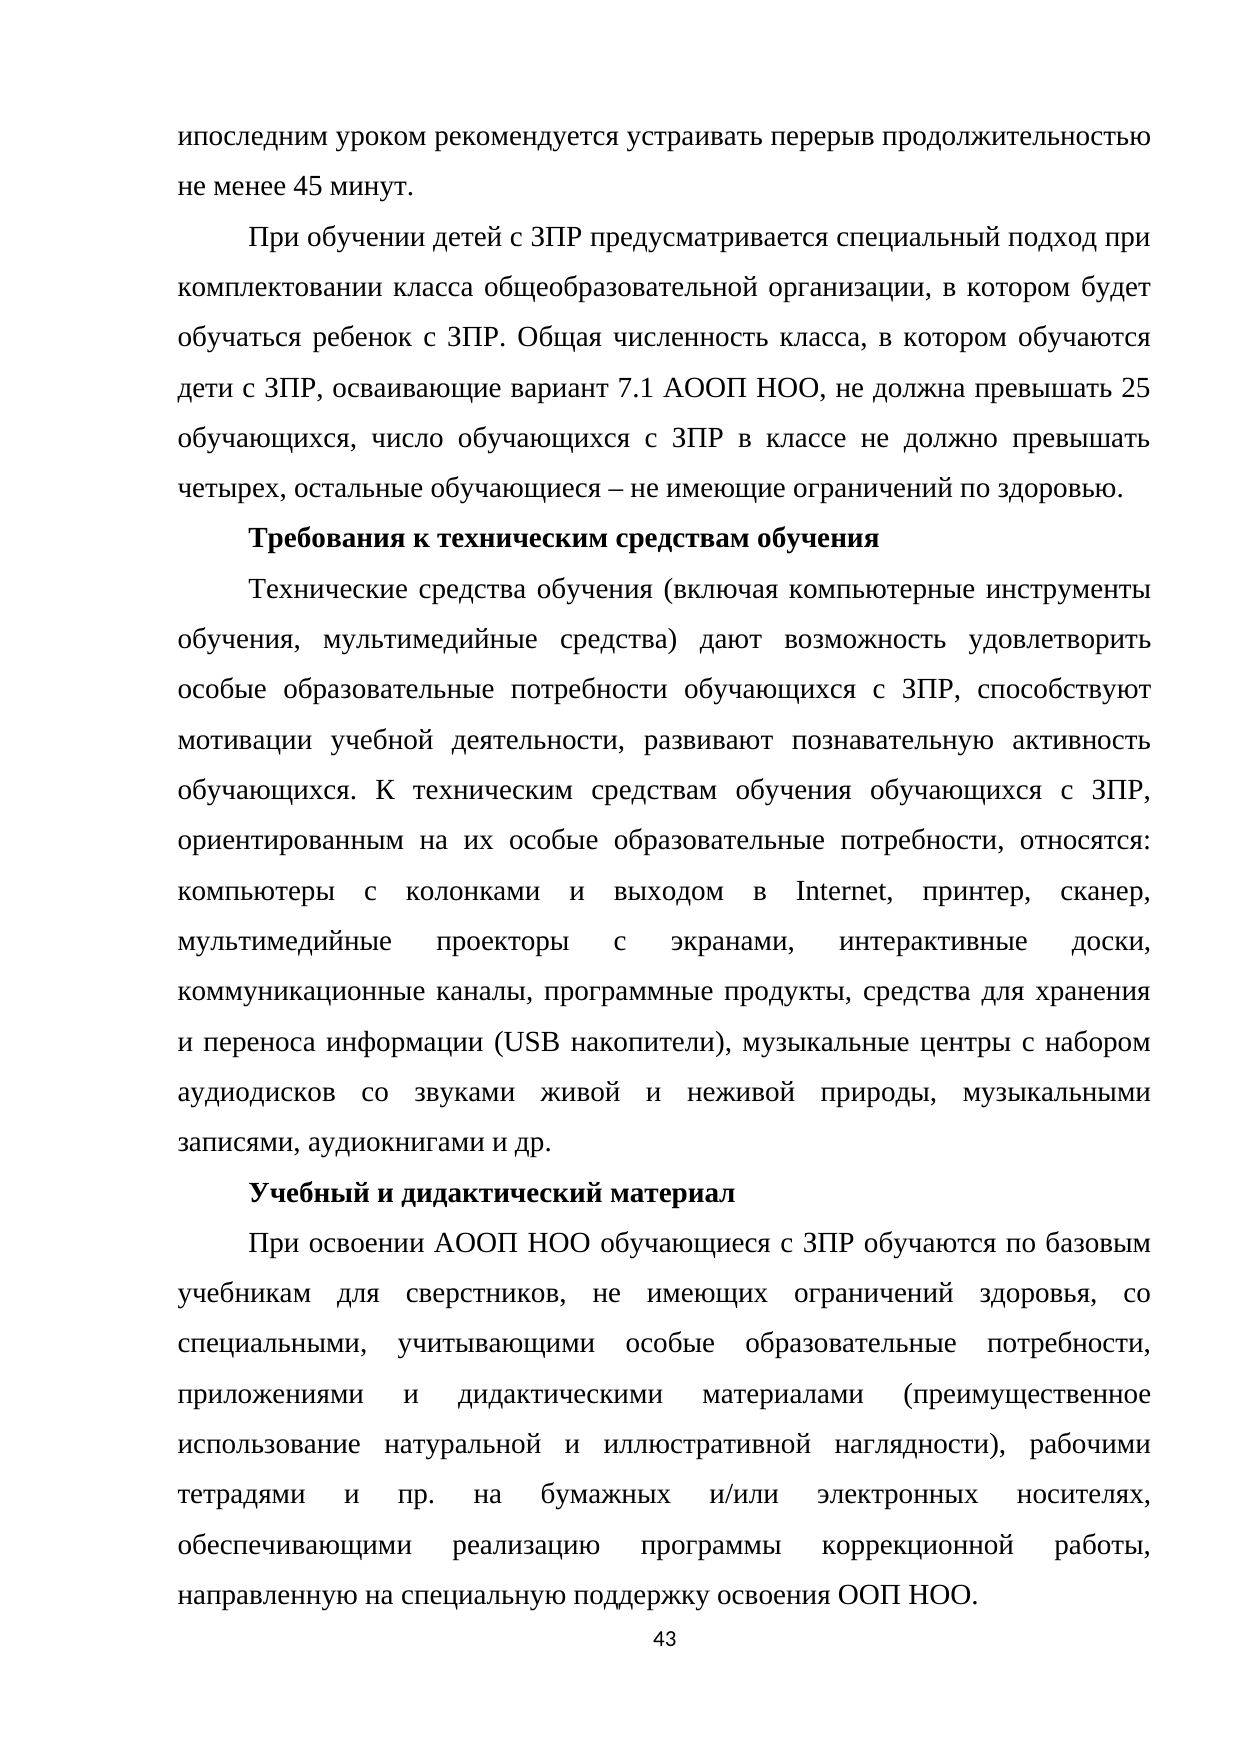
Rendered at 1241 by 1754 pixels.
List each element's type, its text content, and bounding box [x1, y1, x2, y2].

text Учебный и дидактический материал [177, 1175, 1152, 1208]
text При освоении АООП НОО обучающиеся с ЗПР обучаются по базовым учебникам для сверстников, не имеющих ограничений здоровья, со специальными, учитывающими особые образовательные потребности, приложениями и дидактическими материалами (преимущественное использование натуральной и иллюстративной наглядности), рабочими тетрадями и пр. на бумажных и/или электронных носителях, обеспечивающими реализацию программы коррекционной работы, направленную на специальную поддержку освоения ООП НОО. [177, 1225, 1152, 1611]
text Технические средства обучения (включая компьютерные инструменты обучения, мультимедийные средства) дают возможность удовлетворить особые образовательные потребности обучающихся с ЗПР, способствуют мотивации учебной деятельности, развивают познавательную активность обучающихся. К техническим средствам обучения обучающихся с ЗПР, ориентированным на их особые образовательные потребности, относятся: компьютеры c колонками и выходом в Internet, принтер, сканер, мультимедийные проекторы с экранами, интерактивные доски, коммуникационные каналы, программные продукты, средства для хранения и переноса информации (USB накопители), музыкальные центры с набором аудиодисков со звуками живой и неживой природы, музыкальными записями, аудиокнигами и др. [177, 571, 1152, 1158]
text При обучении детей с ЗПР предусматривается специальный подход при комплектовании класса общеобразовательной организации, в котором будет обучаться ребенок с ЗПР. Общая численность класса, в котором обучаются дети с ЗПР, осваивающие вариант 7.1 АООП НОО, не должна превышать 25 обучающихся, число обучающихся с ЗПР в классе не должно превышать четырех, остальные обучающиеся – не имеющие ограничений по здоровью. [177, 219, 1152, 504]
text Требования к техническим средствам обучения [177, 521, 1152, 554]
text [177, 118, 1152, 202]
